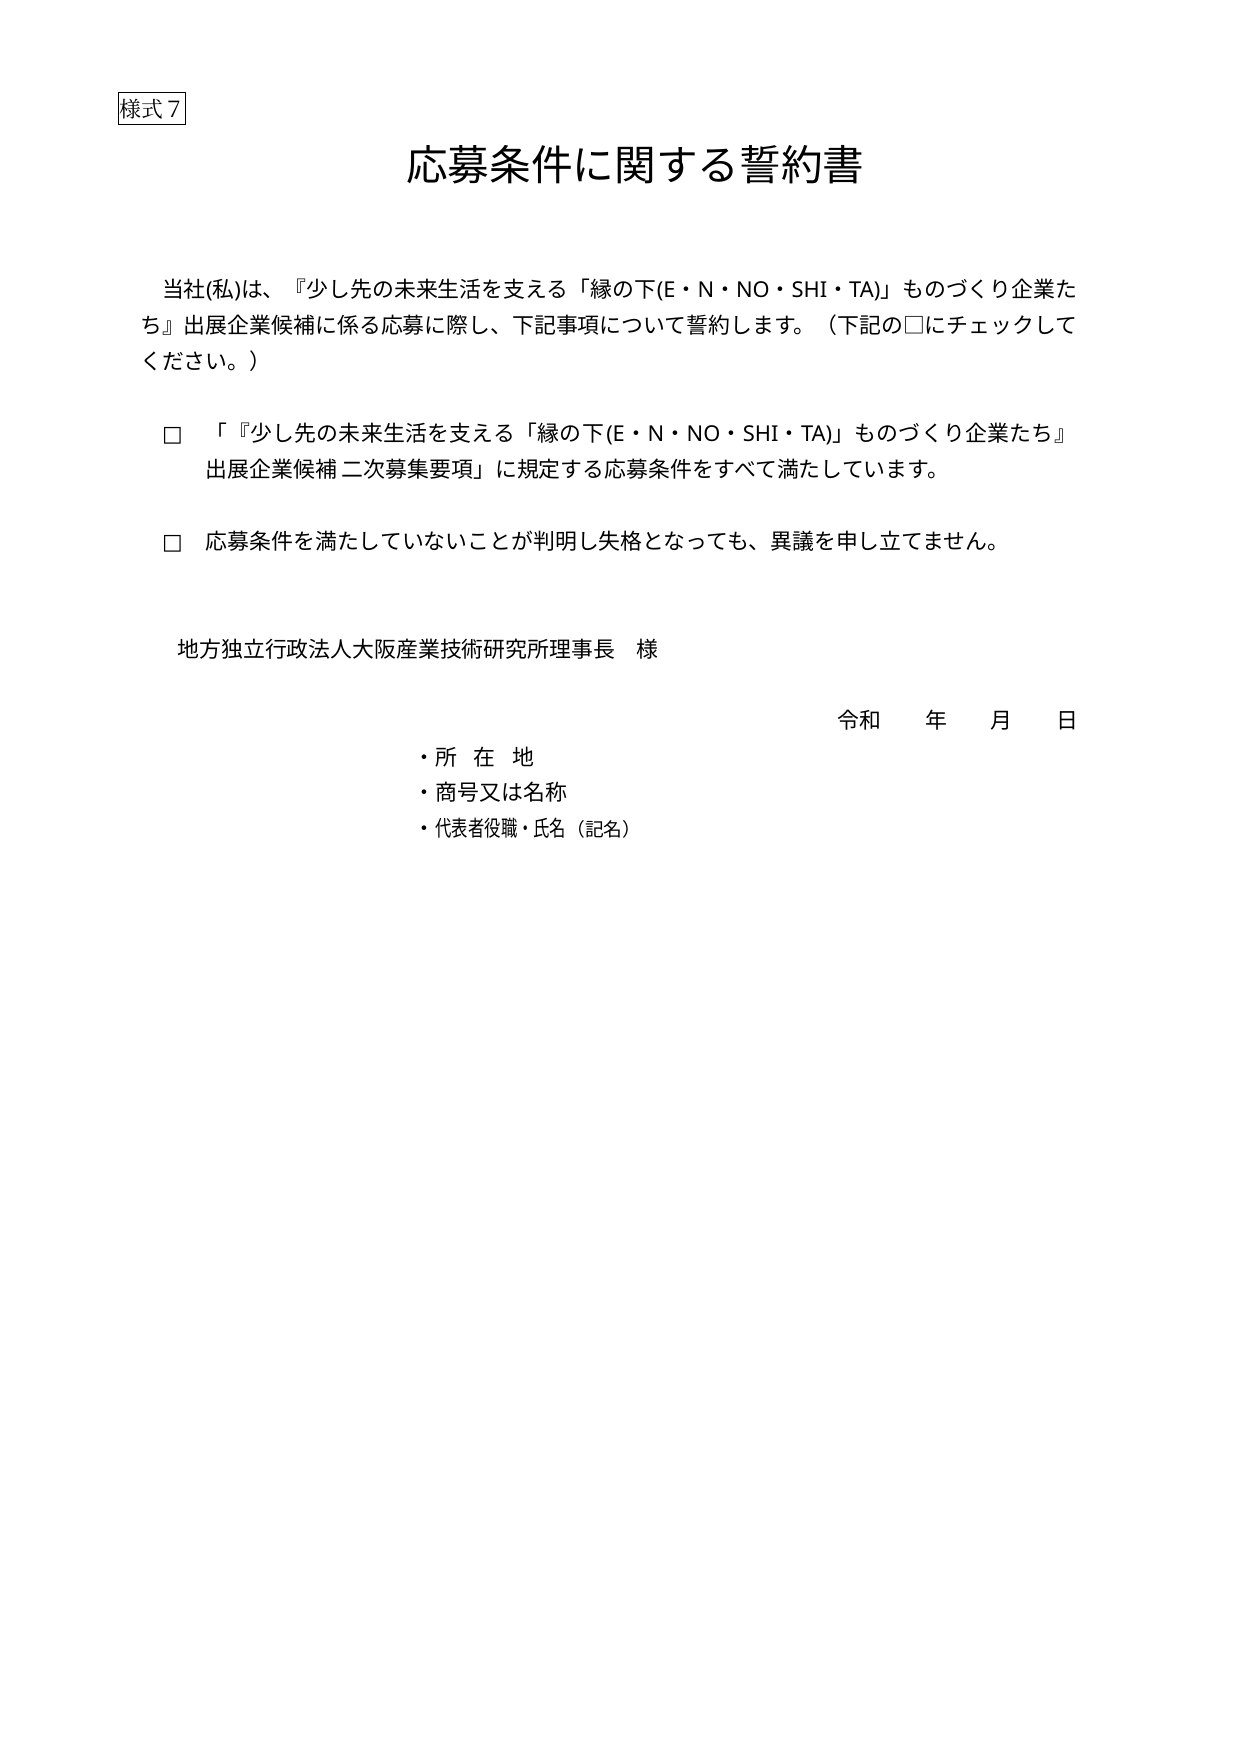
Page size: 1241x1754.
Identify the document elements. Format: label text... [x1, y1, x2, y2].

text 当社(私)は、『少し先の未来生活を支える「縁の下(E・N・NO・SHI・TA)」ものづくり企業たち』出展企業候補に係る応募に際し、下記事項について誓約します。（下記の□にチェックしてください。） [140, 270, 1078, 378]
list 応募条件を満たしていないことが判明し失格となっても、異議を申し立てません。 [162, 522, 1078, 558]
text 様式７ [119, 91, 1152, 126]
text 応募条件に関する誓約書 [118, 126, 1152, 198]
text ・代表者役職・氏名（記名） [413, 809, 1078, 845]
text ・所在地 [413, 737, 1078, 773]
text 令和 年 月 日 [177, 701, 1078, 737]
list 「『少し先の未来生活を支える「縁の下(E・N・NO・SHI・TA)」ものづくり企業たち』出展企業候補 二次募集要項」に規定する応募条件をすべて満たしています。 [162, 414, 1078, 486]
text 地方独立行政法人大阪産業技術研究所理事長 様 [177, 629, 1078, 666]
text ・商号又は名称 [413, 773, 1078, 809]
